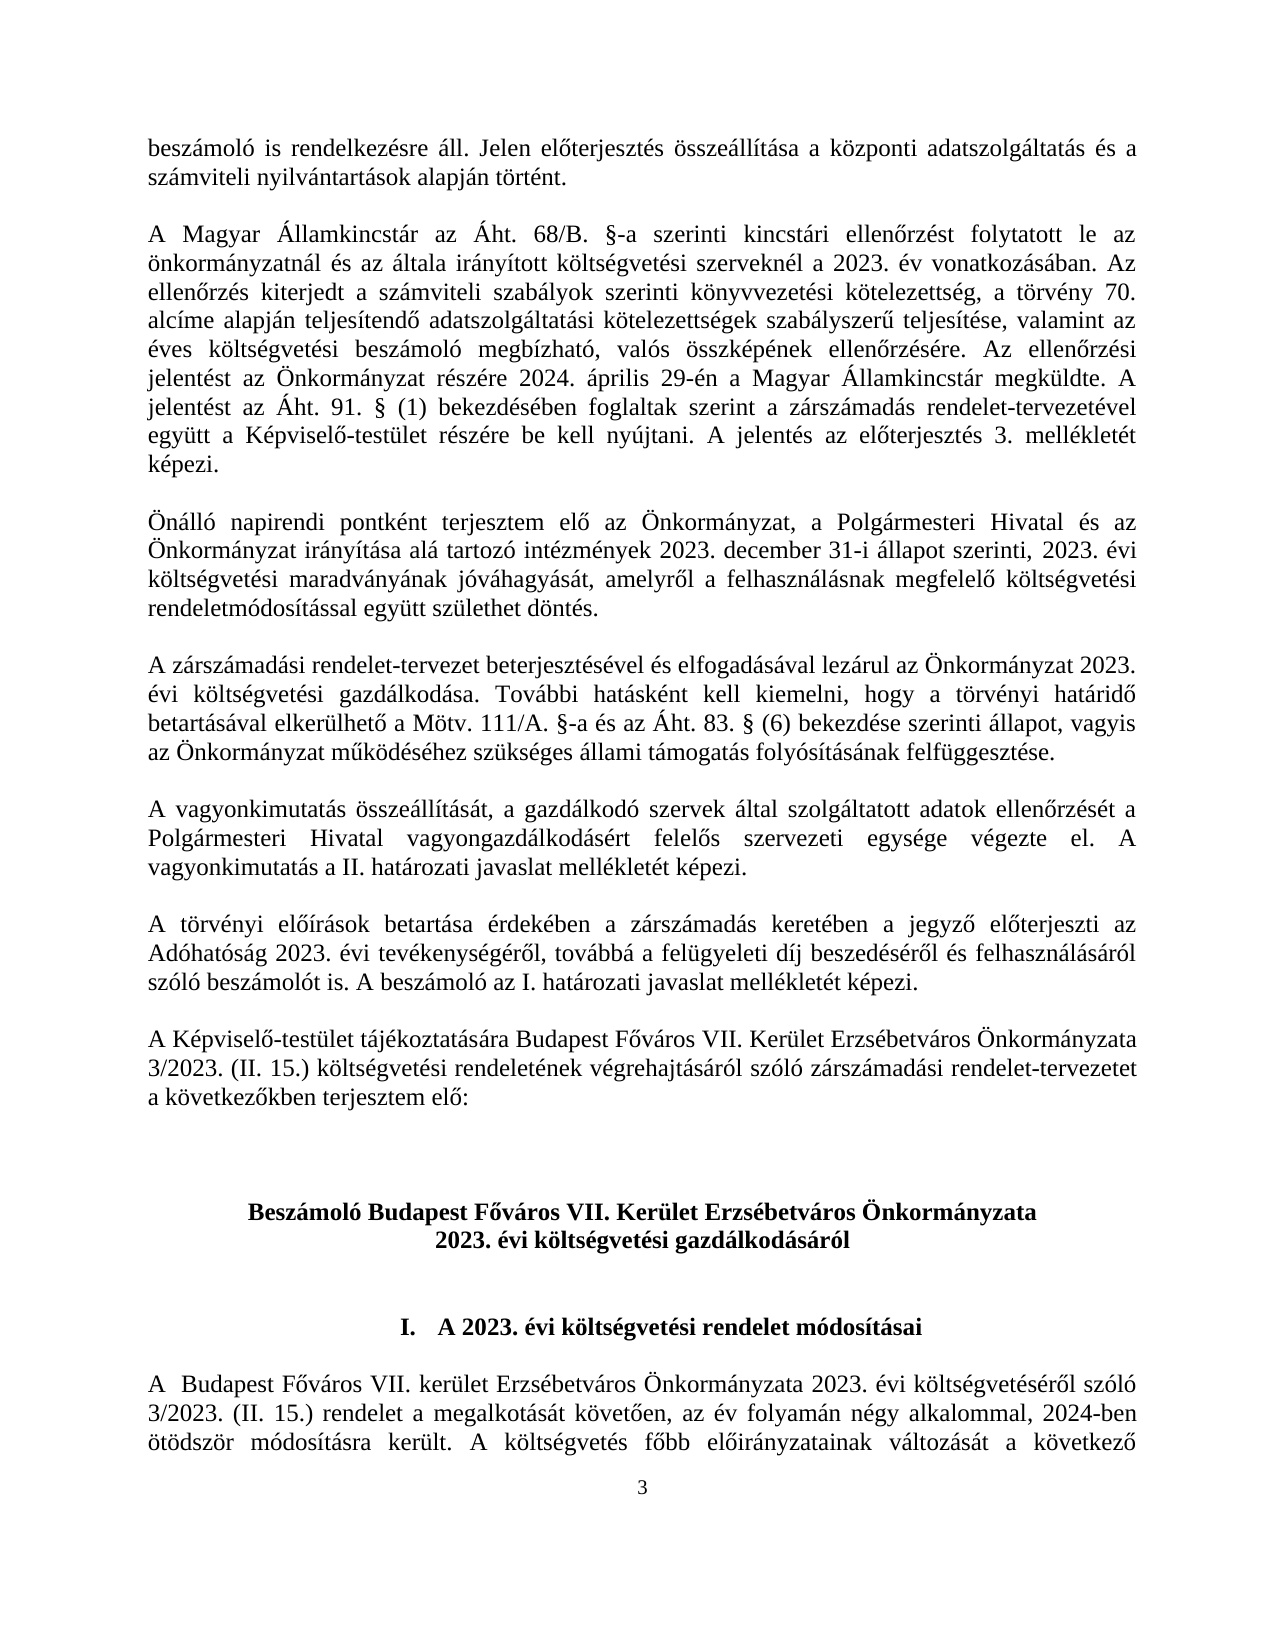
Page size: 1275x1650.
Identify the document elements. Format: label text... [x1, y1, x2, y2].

text Önálló napirendi pontként terjesztem elő az Önkormányzat, a Polgármesteri Hivatal és az Önkormányzat irányítása alá tartozó intézmények 2023. december 31-i állapot szerinti, 2023. évi költségvetési maradványának jóváhagyását, amelyről a felhasználásnak megfelelő költségvetési rendeletmódosítással együtt születhet döntés. [148, 507, 1137, 622]
text 2023. évi költségvetési gazdálkodásáról [148, 1225, 1137, 1254]
text A Képviselő-testület tájékoztatására Budapest Főváros VII. Kerület Erzsébetváros Önkormányzata 3/2023. (II. 15.) költségvetési rendeletének végrehajtásáról szóló zárszámadási rendelet-tervezetet a következőkben terjesztem elő: [148, 1024, 1137, 1110]
text A zárszámadási rendelet-tervezet beterjesztésével és elfogadásával lezárul az Önkormányzat 2023. évi költségvetési gazdálkodása. További hatásként kell kiemelni, hogy a törvényi határidő betartásával elkerülhető a Mötv. 111/A. §-a és az Áht. 83. § (6) bekezdése szerinti állapot, vagyis az Önkormányzat működéséhez szükséges állami támogatás folyósításának felfüggesztése. [148, 650, 1137, 765]
text A Magyar Államkincstár az Áht. 68/B. §-a szerinti kincstári ellenőrzést folytatott le az önkormányzatnál és az általa irányított költségvetési szerveknél a 2023. év vonatkozásában. Az ellenőrzés kiterjedt a számviteli szabályok szerinti könyvvezetési kötelezettség, a törvény 70. alcíme alapján teljesítendő adatszolgáltatási kötelezettségek szabályszerű teljesítése, valamint az éves költségvetési beszámoló megbízható, valós összképének ellenőrzésére. Az ellenőrzési jelentést az Önkormányzat részére 2024. április 29-én a Magyar Államkincstár megküldte. A jelentést az Áht. 91. § (1) bekezdésében foglaltak szerint a zárszámadás rendelet-tervezetével együtt a Képviselő-testület részére be kell nyújtani. A jelentés az előterjesztés 3. mellékletét képezi. [148, 219, 1137, 478]
text Beszámoló Budapest Főváros VII. Kerület Erzsébetváros Önkormányzata [148, 1197, 1137, 1225]
list A 2023. évi költségvetési rendelet módosításai [185, 1312, 1137, 1340]
text A vagyonkimutatás összeállítását, a gazdálkodó szervek által szolgáltatott adatok ellenőrzését a Polgármesteri Hivatal vagyongazdálkodásért felelős szervezeti egysége végezte el. A vagyonkimutatás a II. határozati javaslat mellékletét képezi. [148, 794, 1137, 880]
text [148, 133, 1137, 190]
text A törvényi előírások betartása érdekében a zárszámadás keretében a jegyző előterjeszti az Adóhatóság 2023. évi tevékenységéről, továbbá a felügyeleti díj beszedéséről és felhasználásáról szóló beszámolót is. A beszámoló az I. határozati javaslat mellékletét képezi. [148, 909, 1137, 995]
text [148, 1369, 1137, 1455]
